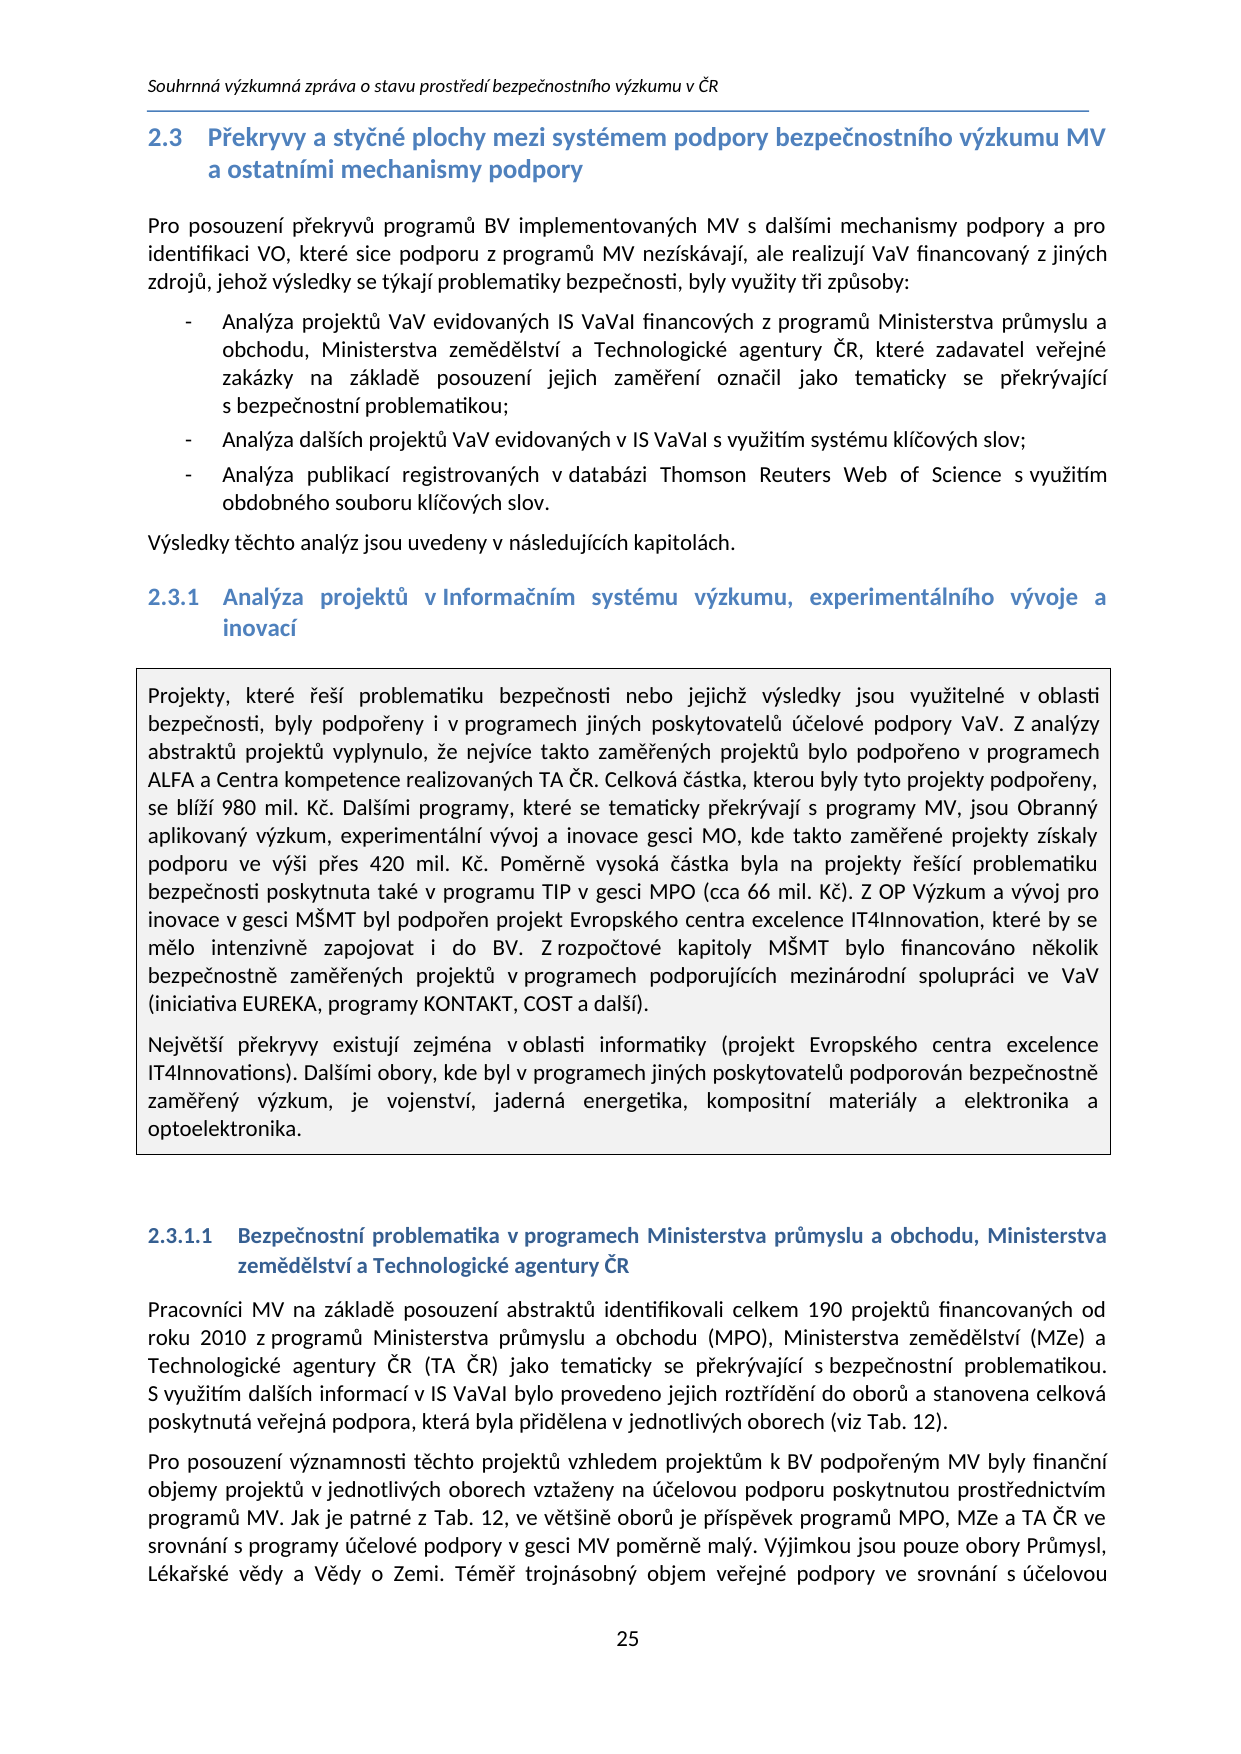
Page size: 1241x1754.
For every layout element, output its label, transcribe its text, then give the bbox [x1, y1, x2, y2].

text Výsledky těchto analýz jsou uvedeny v následujících kapitolách. [148, 528, 1107, 556]
text Pracovníci MV na základě posouzení abstraktů identifikovali celkem 190 projektů financovaných od roku 2010 z programů Ministerstva průmyslu a obchodu (MPO), Ministerstva zemědělství (MZe) a Technologické agentury ČR (TA ČR) jako tematicky se překrývající s bezpečnostní problematikou. S využitím dalších informací v IS VaVaI bylo provedeno jejich roztřídění do oborů a stanovena celková poskytnutá veřejná podpora, která byla přidělena v jednotlivých oborech (viz tab. 12). [148, 1295, 1107, 1435]
subtitle Analýza projektů v Informačním systému výzkumu, experimentálního vývoje a inovací [148, 581, 1107, 642]
text Pro posouzení překryvů programů BV implementovaných MV s dalšími mechanismy podpory a pro identifikaci VO, které sice podporu z programů MV nezískávají, ale realizují VaV financovaný z jiných zdrojů, jehož výsledky se týkají problematiky bezpečnosti, byly využity tři způsoby: [148, 211, 1107, 295]
list Analýza projektů VaV evidovaných IS VaVaI financových z programů Ministerstva průmyslu a obchodu, Ministerstva zemědělství a Technologické agentury ČR, které zadavatel veřejné zakázky na základě posouzení jejich zaměření označil jako tematicky se překrývající s bezpečnostní problematikou; [185, 307, 1107, 419]
table_header Projekty, které řeší problematiku bezpečnosti nebo jejichž výsledky jsou využitelné v oblasti bezpečnosti, byly podpořeny i v programech jiných poskytovatelů účelové podpory VaV. Z analýzy abstraktů projektů vyplynulo, že nejvíce takto zaměřených projektů bylo podpořeno v programech ALFA a Centra kompetence realizovaných TA ČR. Celková částka, kterou byly tyto projekty podpořeny, se blíží 980 mil. Kč. Dalšími programy, které se tematicky překrývají s programy MV, jsou Obranný aplikovaný výzkum, experimentální vývoj a inovace gesci MO, kde takto zaměřené projekty získaly podporu ve výši přes 420 mil. Kč. Poměrně vysoká částka byla na projekty řešící problematiku bezpečnosti poskytnuta také v programu TIP v gesci MPO (cca 66 mil. Kč). Z OP Výzkum a vývoj pro inovace v gesci MŠMT byl podpořen projekt Evropského centra excelence IT4Innovation, které by se mělo intenzivně zapojovat i do BV. Z rozpočtové kapitoly MŠMT bylo financováno několik bezpečnostně zaměřených projektů v programech podporujících mezinárodní spolupráci ve VaV (iniciativa EUREKA, programy KONTAKT, COST a další). Největší překryvy existují zejména v oblasti informatiky (projekt Evropského centra excelence IT4Innovations). Dalšími obory, kde byl v programech jiných poskytovatelů podporován bezpečnostně zaměřený výzkum, je vojenství, jaderná energetika, kompositní materiály a elektronika a optoelektronika. [137, 669, 1110, 1154]
list Analýza dalších projektů VaV evidovaných v IS VaVaI s využitím systému klíčových slov; [185, 426, 1107, 454]
subtitle Překryvy a styčné plochy mezi systémem podpory bezpečnostního výzkumu MV a ostatními mechanismy podpory [148, 120, 1107, 186]
list Analýza publikací registrovaných v databázi Thomson Reuters Web of Science s využitím obdobného souboru klíčových slov. [185, 460, 1107, 516]
subtitle Bezpečnostní problematika v programech Ministerstva průmyslu a obchodu, Ministerstva zemědělství a Technologické agentury ČR [148, 1221, 1107, 1280]
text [148, 1447, 1107, 1588]
